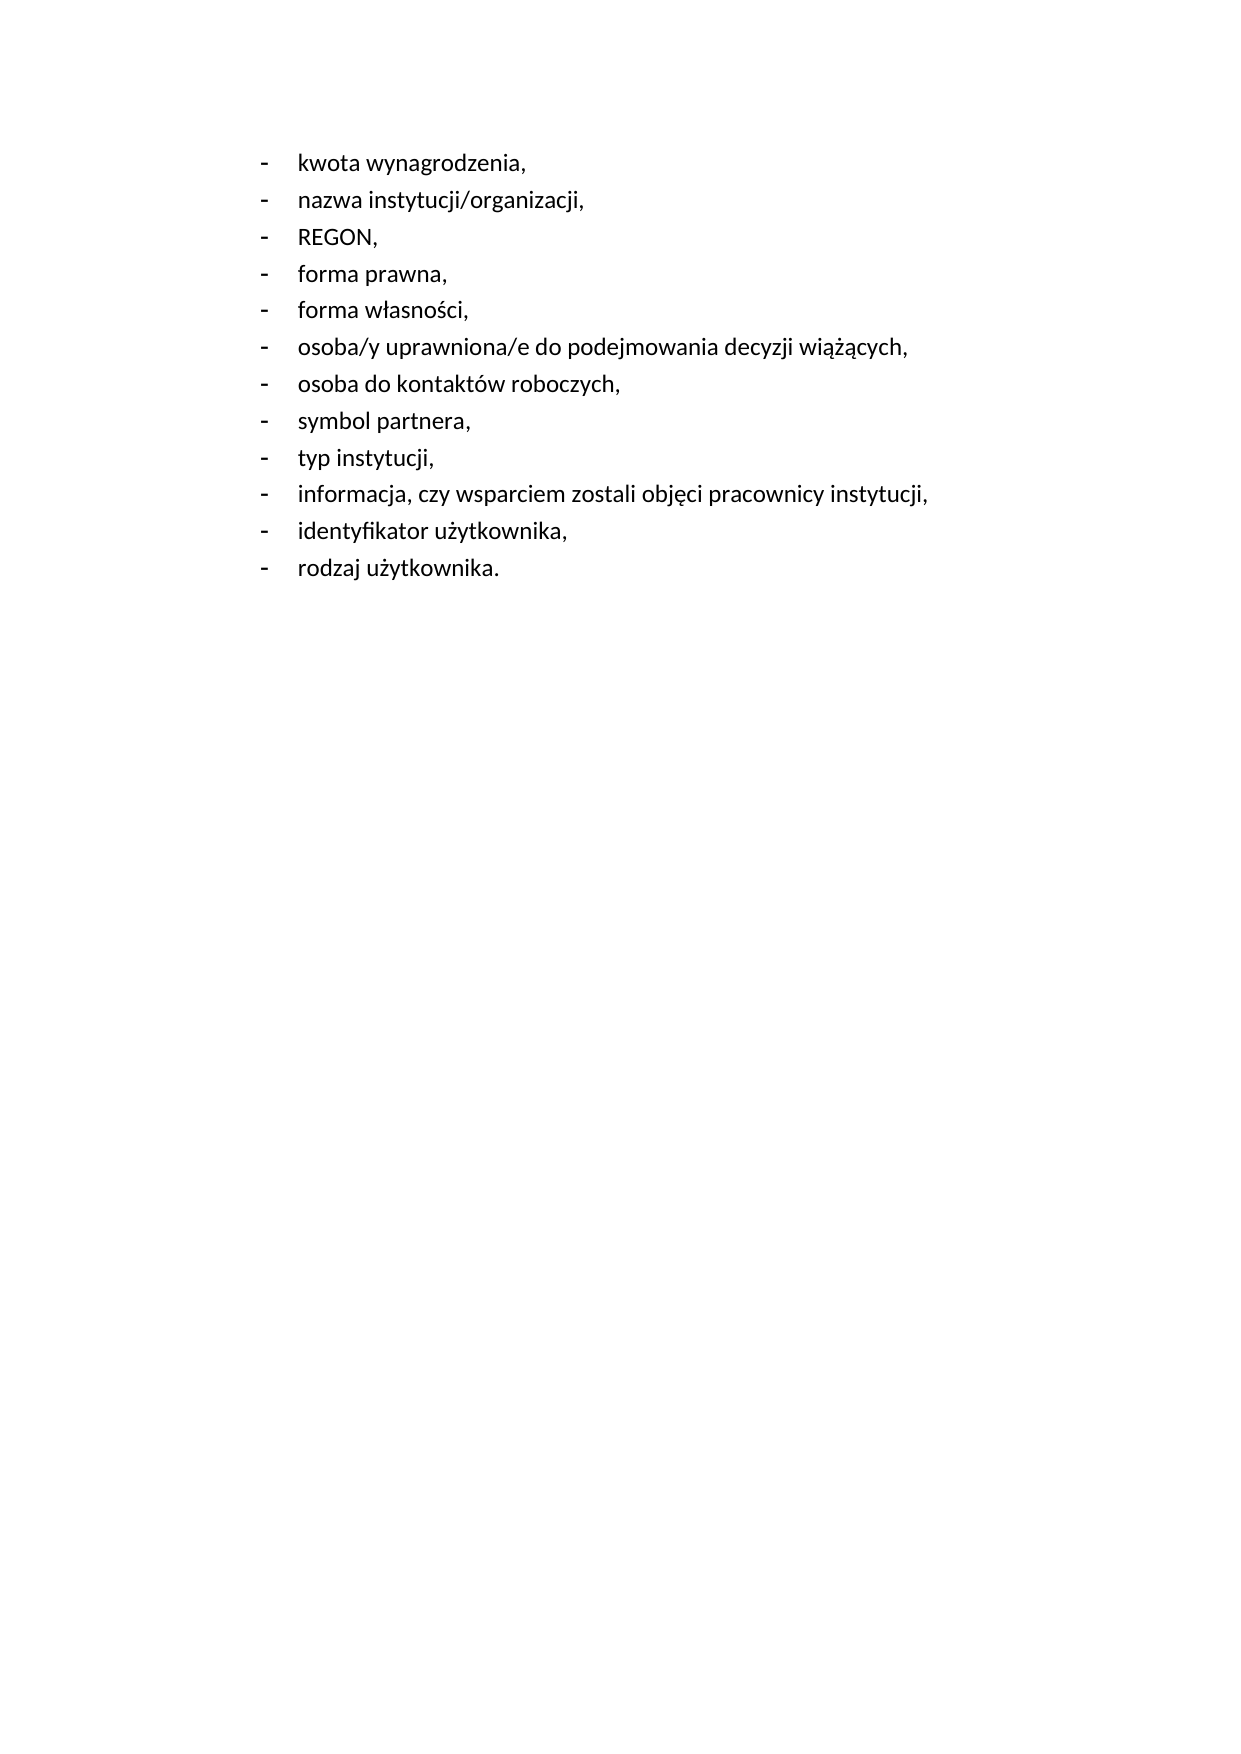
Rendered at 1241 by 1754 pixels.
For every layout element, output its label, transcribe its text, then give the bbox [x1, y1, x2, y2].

list rodzaj użytkownika. [260, 552, 1093, 583]
list typ instytucji, [260, 442, 1093, 472]
list kwota wynagrodzenia, [260, 148, 1093, 178]
list REGON, [260, 221, 1093, 252]
list forma prawna, [260, 258, 1093, 288]
list identyfikator użytkownika, [260, 515, 1093, 546]
list osoba/y uprawniona/e do podejmowania decyzji wiążących, [260, 331, 1093, 362]
list nazwa instytucji/organizacji, [260, 184, 1093, 215]
list informacja, czy wsparciem zostali objęci pracownicy instytucji, [260, 478, 1093, 509]
list forma własności, [260, 295, 1093, 325]
list osoba do kontaktów roboczych, [260, 368, 1093, 399]
list symbol partnera, [260, 405, 1093, 436]
